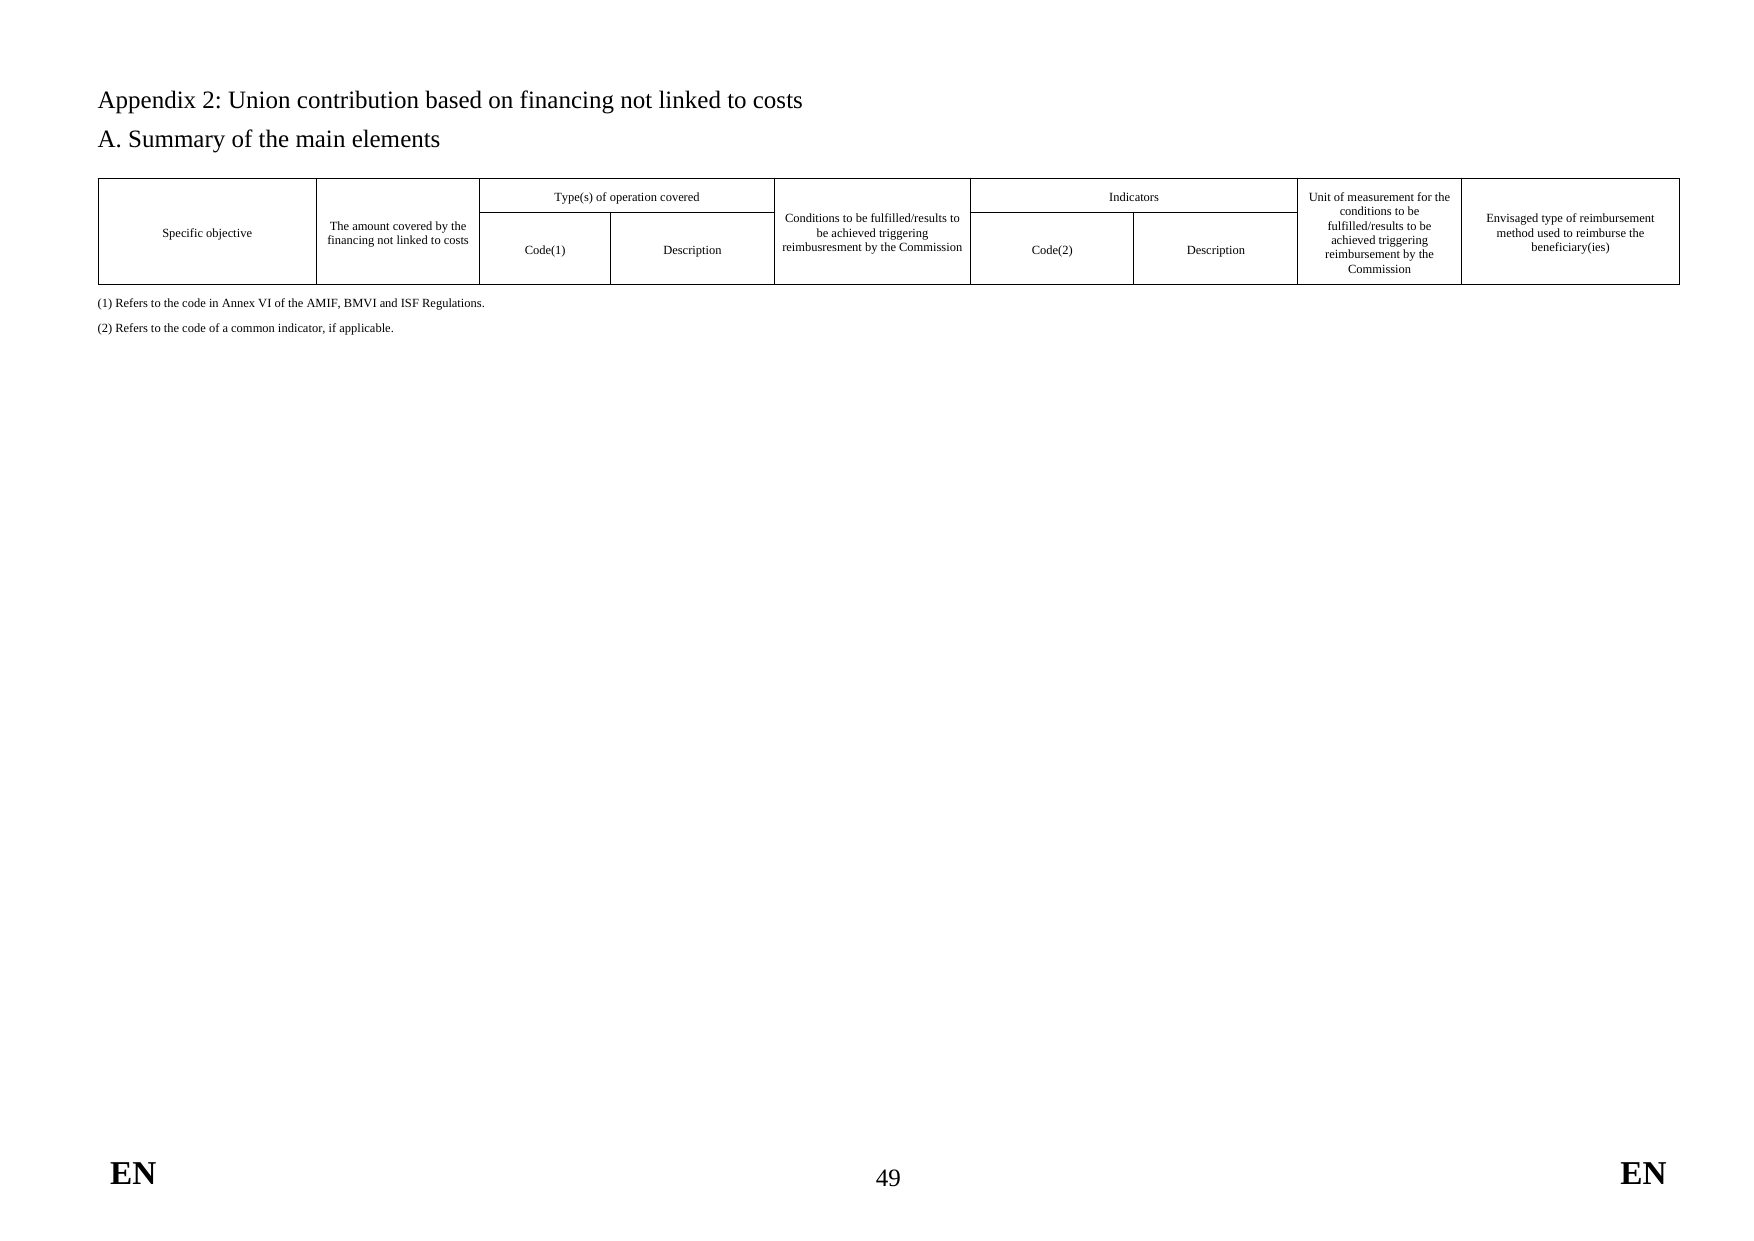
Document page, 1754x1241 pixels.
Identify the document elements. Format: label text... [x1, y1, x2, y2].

subtitle Appendix 2: Union contribution based on financing not linked to costs [97, 85, 1679, 114]
table_cell Description [1134, 213, 1297, 284]
table_cell Code(1) [480, 213, 610, 284]
text (1) Refers to the code in Annex VI of the AMIF, BMVI and ISF Regulations. [97, 296, 1679, 310]
table_header Specific objective [99, 179, 316, 284]
table_cell Code(2) [971, 213, 1133, 284]
table_header Envisaged type of reimbursement method used to reimburse the beneficiary(ies) [1462, 179, 1679, 284]
table_header Conditions to be fulfilled/results to be achieved triggering reimbusresment by the Commission [775, 179, 970, 284]
table_header Type(s) of operation covered [480, 179, 774, 212]
table_header Unit of measurement for the conditions to be fulfilled/results to be achieved triggering reimbursement by the Commission [1298, 179, 1461, 284]
table_header Indicators [971, 179, 1297, 212]
subtitle A. Summary of the main elements [97, 124, 1679, 153]
text (2) Refers to the code of a common indicator, if applicable. [97, 320, 1679, 335]
table_cell Description [611, 213, 774, 284]
table_header The amount covered by the financing not linked to costs [317, 179, 479, 284]
